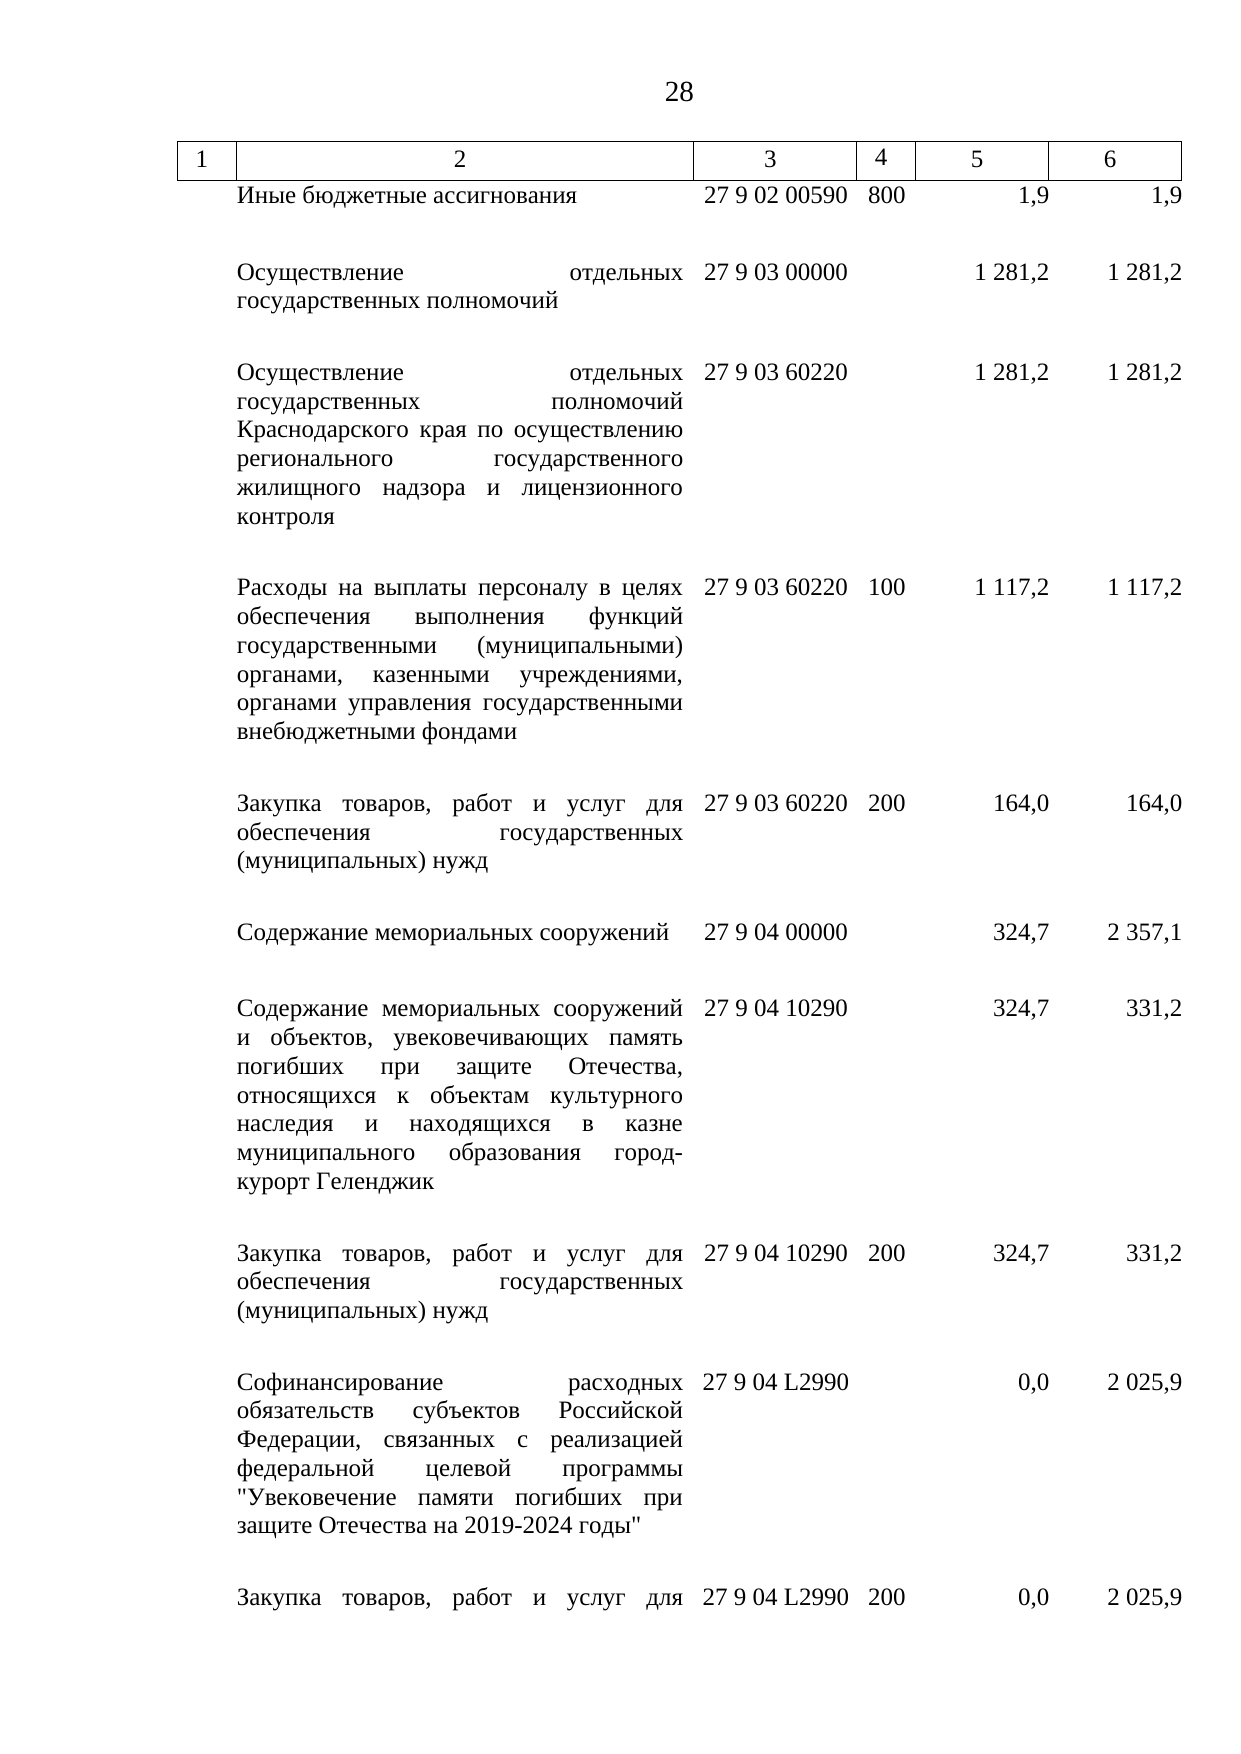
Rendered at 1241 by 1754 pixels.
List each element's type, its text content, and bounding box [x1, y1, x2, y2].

table_header 1 [178, 142, 236, 180]
table_header 3 [694, 142, 856, 180]
table_header 4 [857, 142, 915, 180]
table_header 6 [1049, 142, 1181, 180]
table_header 2 [237, 142, 693, 180]
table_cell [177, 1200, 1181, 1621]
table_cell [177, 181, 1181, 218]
table_header 5 [916, 142, 1048, 180]
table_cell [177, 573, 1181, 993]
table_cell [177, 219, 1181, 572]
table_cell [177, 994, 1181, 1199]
